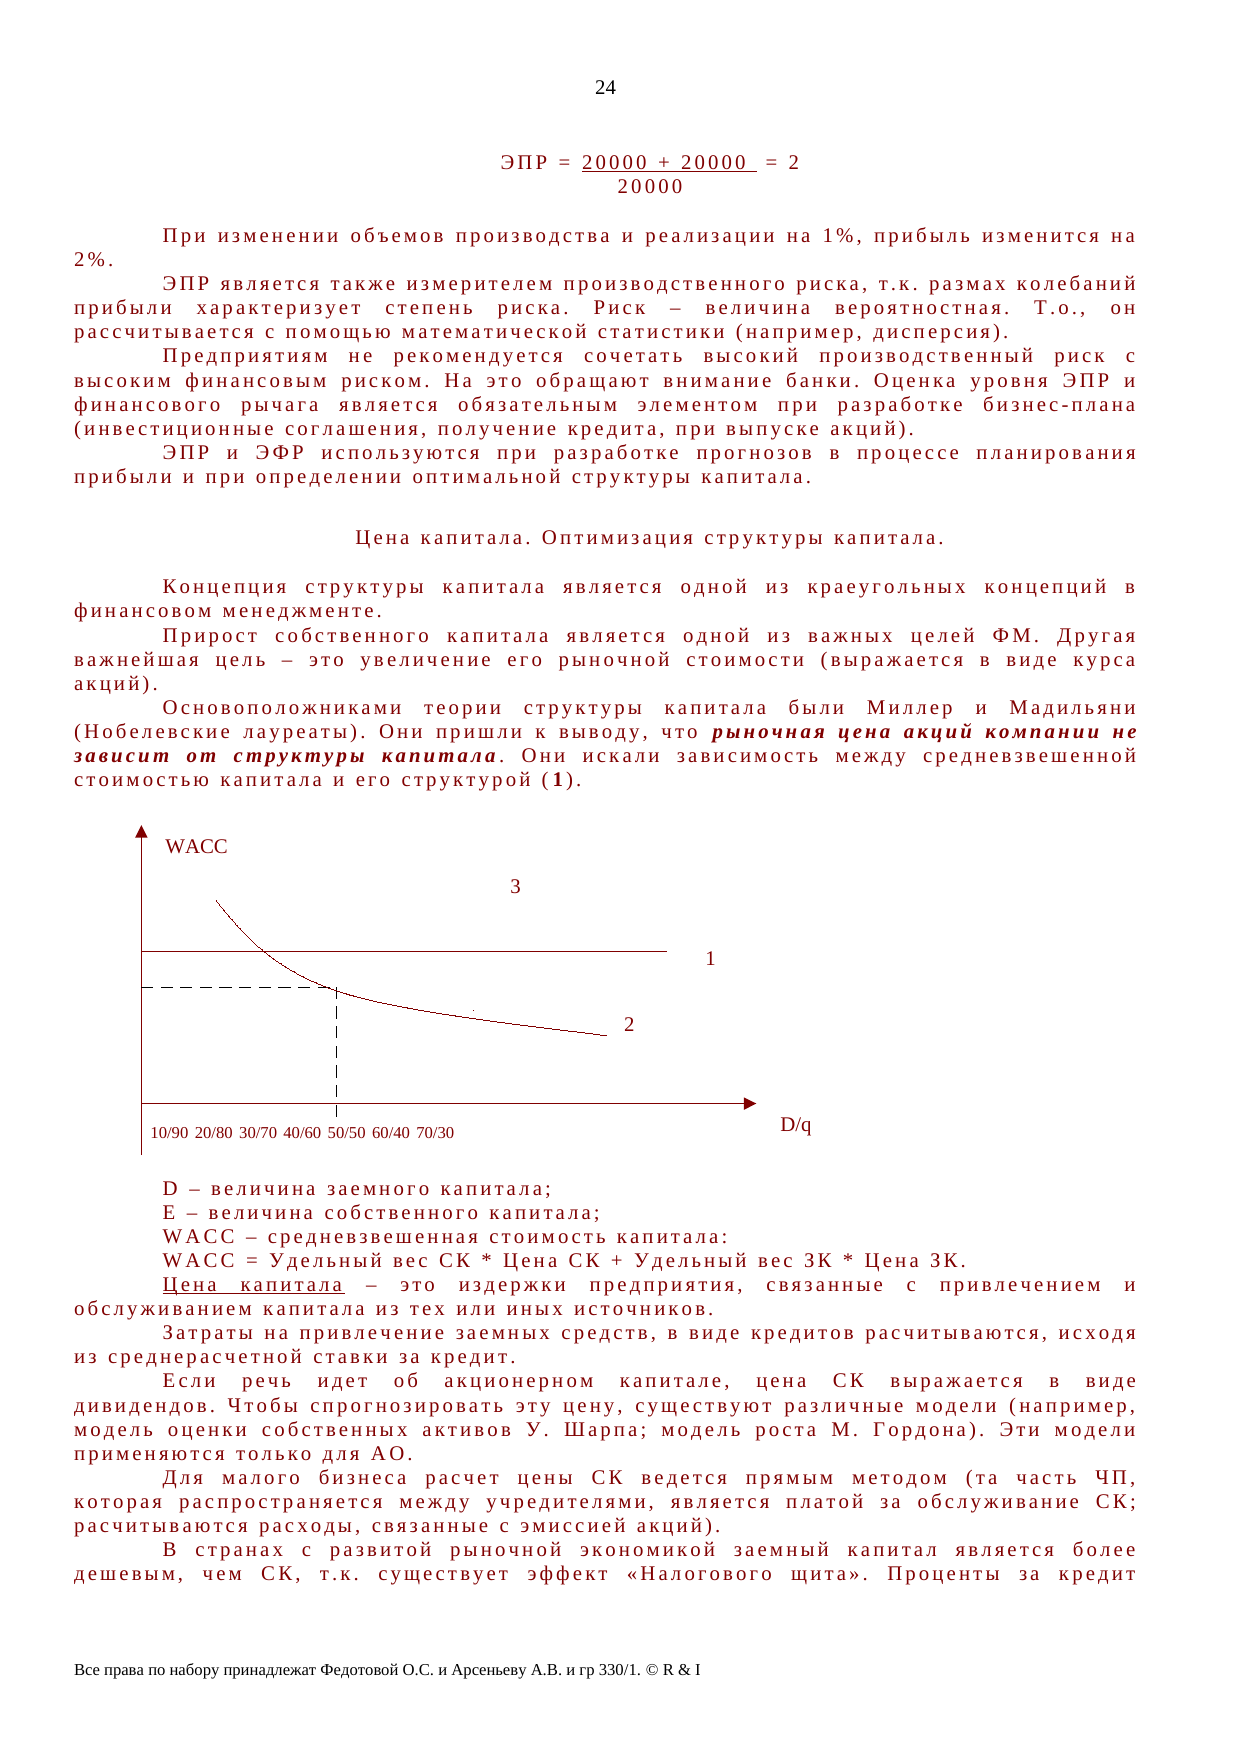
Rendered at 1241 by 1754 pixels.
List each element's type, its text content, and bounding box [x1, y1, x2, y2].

text Основоположниками теории структуры капитала были Миллер и Мадильяни (Нобелевские лауреаты). Они пришли к выводу, что рыночная цена акций компании не зависит от структуры капитала. Они искали зависимость между средневзвешенной стоимостью капитала и его структурой (1). [74, 695, 1137, 791]
text Е – величина собственного капитала; [74, 1200, 1137, 1224]
text При изменении объемов производства и реализации на 1%, прибыль изменится на 2%. [74, 223, 1137, 271]
text D – величина заемного капитала; [74, 1176, 1137, 1200]
text Затраты на привлечение заемных средств, в виде кредитов расчитываются, исходя из среднерасчетной ставки за кредит. [74, 1320, 1137, 1368]
text Если речь идет об акционерном капитале, цена СК выражается в виде дивидендов. Чтобы спрогнозировать эту цену, существуют различные модели (например, модель оценки собственных активов У. Шарпа; модель роста М. Гордона). Эти модели применяются только для АО. [74, 1368, 1137, 1465]
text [74, 1537, 1137, 1585]
text WACC = Удельный вес СК * Цена СК + Удельный вес ЗК * Цена ЗК. [74, 1248, 1137, 1272]
text Цена капитала – это издержки предприятия, связанные с привлечением и обслуживанием капитала из тех или иных источников. [74, 1272, 1137, 1320]
text Цена капитала. Оптимизация структуры капитала. [74, 525, 1137, 549]
text 20000 [74, 174, 1137, 198]
text Предприятиям не рекомендуется сочетать высокий производственный риск с высоким финансовым риском. На это обращают внимание банки. Оценка уровня ЭПР и финансового рычага является обязательным элементом при разработке бизнес-плана (инвестиционные соглашения, получение кредита, при выпуске акций). [74, 343, 1137, 440]
text Прирост собственного капитала является одной из важных целей ФМ. Другая важнейшая цель – это увеличение его рыночной стоимости (выражается в виде курса акций). [74, 622, 1137, 695]
text WACC – средневзвешенная стоимость капитала: [74, 1224, 1137, 1248]
text ЭПР = 20000 + 20000 = 2 [74, 150, 1137, 174]
text ЭПР и ЭФР используются при разработке прогнозов в процессе планирования прибыли и при определении оптимальной структуры капитала. [74, 440, 1137, 488]
text Концепция структуры капитала является одной из краеугольных концепций в финансовом менеджменте. [74, 574, 1137, 622]
text Для малого бизнеса расчет цены СК ведется прямым методом (та часть ЧП, которая распространяется между учредителями, является платой за обслуживание СК; расчитываются расходы, связанные с эмиссией акций). [74, 1465, 1137, 1537]
text ЭПР является также измерителем производственного риска, т.к. размах колебаний прибыли характеризует степень риска. Риск – величина вероятностная. Т.о., он рассчитывается с помощью математической статистики (например, дисперсия). [74, 271, 1137, 343]
